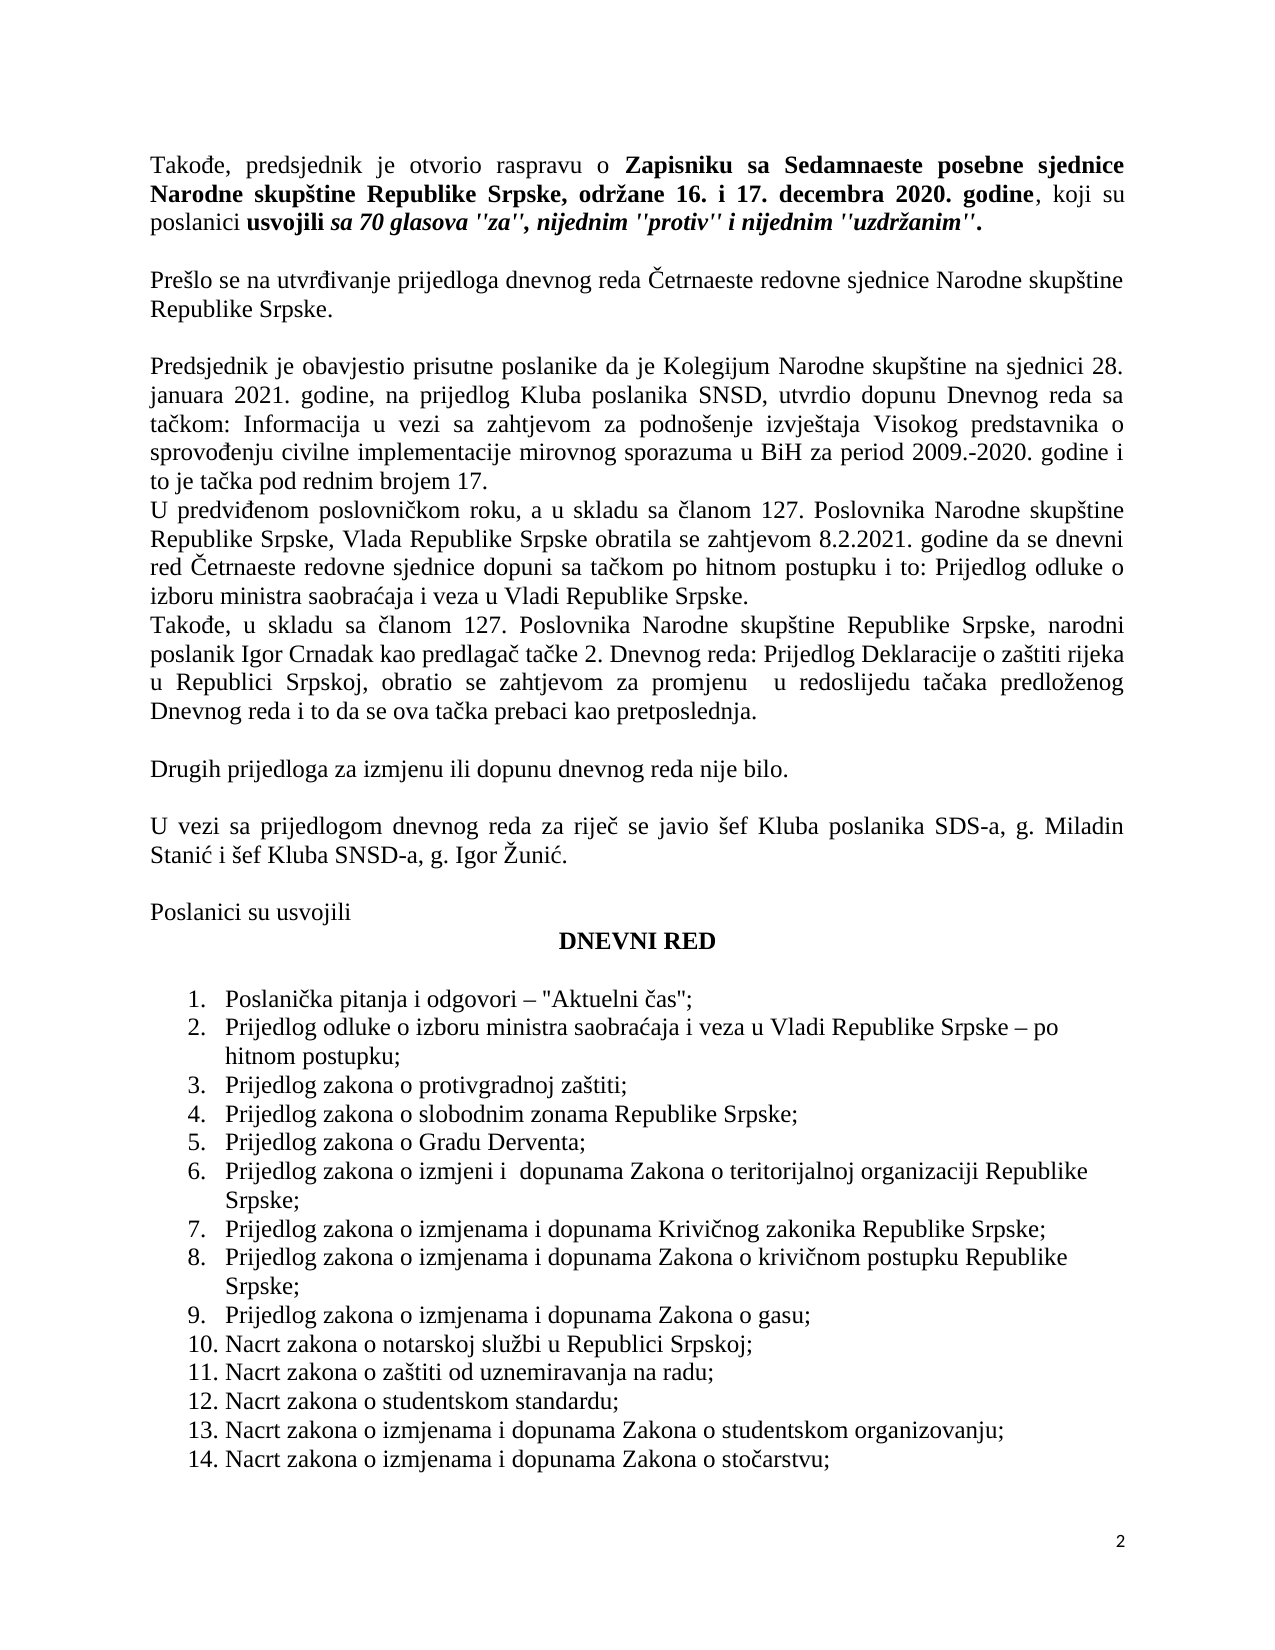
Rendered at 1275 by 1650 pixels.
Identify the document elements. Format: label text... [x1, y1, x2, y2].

text DNEVNI RED [150, 926, 1125, 955]
list Prijedlog zakona o izmjenama i dopunama Zakona o krivičnom postupku Republike Srpske; [187, 1242, 1125, 1300]
list Poslanička pitanja i odgovori – ''Aktuelni čas''; [187, 984, 1125, 1012]
list Prijedlog zakona o izmjenama i dopunama Zakona o gasu; [187, 1300, 1125, 1329]
list Nacrt zakona o izmjenama i dopunama Zakona o studentskom organizovanju; [187, 1415, 1125, 1444]
text U vezi sa prijedlogom dnevnog reda za riječ se javio šef Kluba poslanika SDS-a, g. Miladin Stanić i šef Kluba SNSD-a, g. Igor Žunić. [150, 811, 1125, 869]
list Prijedlog zakona o izmjeni i dopunama Zakona o teritorijalnoj organizaciji Republike Srpske; [187, 1156, 1125, 1214]
text Poslanici su usvojili [150, 897, 1125, 926]
text Takođe, u skladu sa članom 127. Poslovnika Narodne skupštine Republike Srpske, narodni poslanik Igor Crnadak kao predlagač tačke 2. Dnevnog reda: Prijedlog Deklaracije o zaštiti rijeka u Republici Srpskoj, obratio se zahtjevom za promjenu u redoslijedu tačaka predloženog Dnevnog reda i to da se ova tačka prebaci kao pretposlednja. [150, 610, 1125, 725]
text U predviđenom poslovničkom roku, a u skladu sa članom 127. Poslovnika Narodne skupštine Republike Srpske, Vlada Republike Srpske obratila se zahtjevom 8.2.2021. godine da se dnevni red Četrnaeste redovne sjednice dopuni sa tačkom po hitnom postupku i to: Prijedlog odluke o izboru ministra saobraćaja i veza u Vladi Republike Srpske. [150, 495, 1125, 610]
list Prijedlog odluke o izboru ministra saobraćaja i veza u Vladi Republike Srpske – po hitnom postupku; [187, 1012, 1125, 1070]
list Prijedlog zakona o protivgradnoj zaštiti; [187, 1070, 1125, 1099]
list Prijedlog zakona o izmjenama i dopunama Krivičnog zakonika Republike Srpske; [187, 1214, 1125, 1242]
list Nacrt zakona o studentskom standardu; [187, 1386, 1125, 1415]
text Takođe, predsjednik je otvorio raspravu o Zapisniku sa Sedamnaeste posebne sjednice Narodne skupštine Republike Srpske, održane 16. i 17. decembra 2020. godine, koji su poslanici usvojili sa 70 glasova ''za'', nijednim ''protiv'' i nijednim ''uzdržanim''. [150, 150, 1125, 236]
text Prešlo se na utvrđivanje prijedloga dnevnog reda Četrnaeste redovne sjednice Narodne skupštine Republike Srpske. [150, 265, 1125, 322]
list Nacrt zakona o zaštiti od uznemiravanja na radu; [187, 1357, 1125, 1386]
list Nacrt zakona o notarskoj službi u Republici Srpskoj; [187, 1329, 1125, 1357]
list Prijedlog zakona o Gradu Derventa; [187, 1127, 1125, 1156]
text Predsjednik je obavjestio prisutne poslanike da je Kolegijum Narodne skupštine na sjednici 28. januara 2021. godine, na prijedlog Kluba poslanika SNSD, utvrdio dopunu Dnevnog reda sa tačkom: Informacija u vezi sa zahtjevom za podnošenje izvještaja Visokog predstavnika o sprovođenju civilne implementacije mirovnog sporazuma u BiH za period 2009.-2020. godine i to je tačka pod rednim brojem 17. [150, 351, 1125, 495]
text Drugih prijedloga za izmjenu ili dopunu dnevnog reda nije bilo. [150, 754, 1125, 782]
list Nacrt zakona o izmjenama i dopunama Zakona o stočarstvu; [187, 1444, 1125, 1472]
list Prijedlog zakona o slobodnim zonama Republike Srpske; [187, 1099, 1125, 1127]
